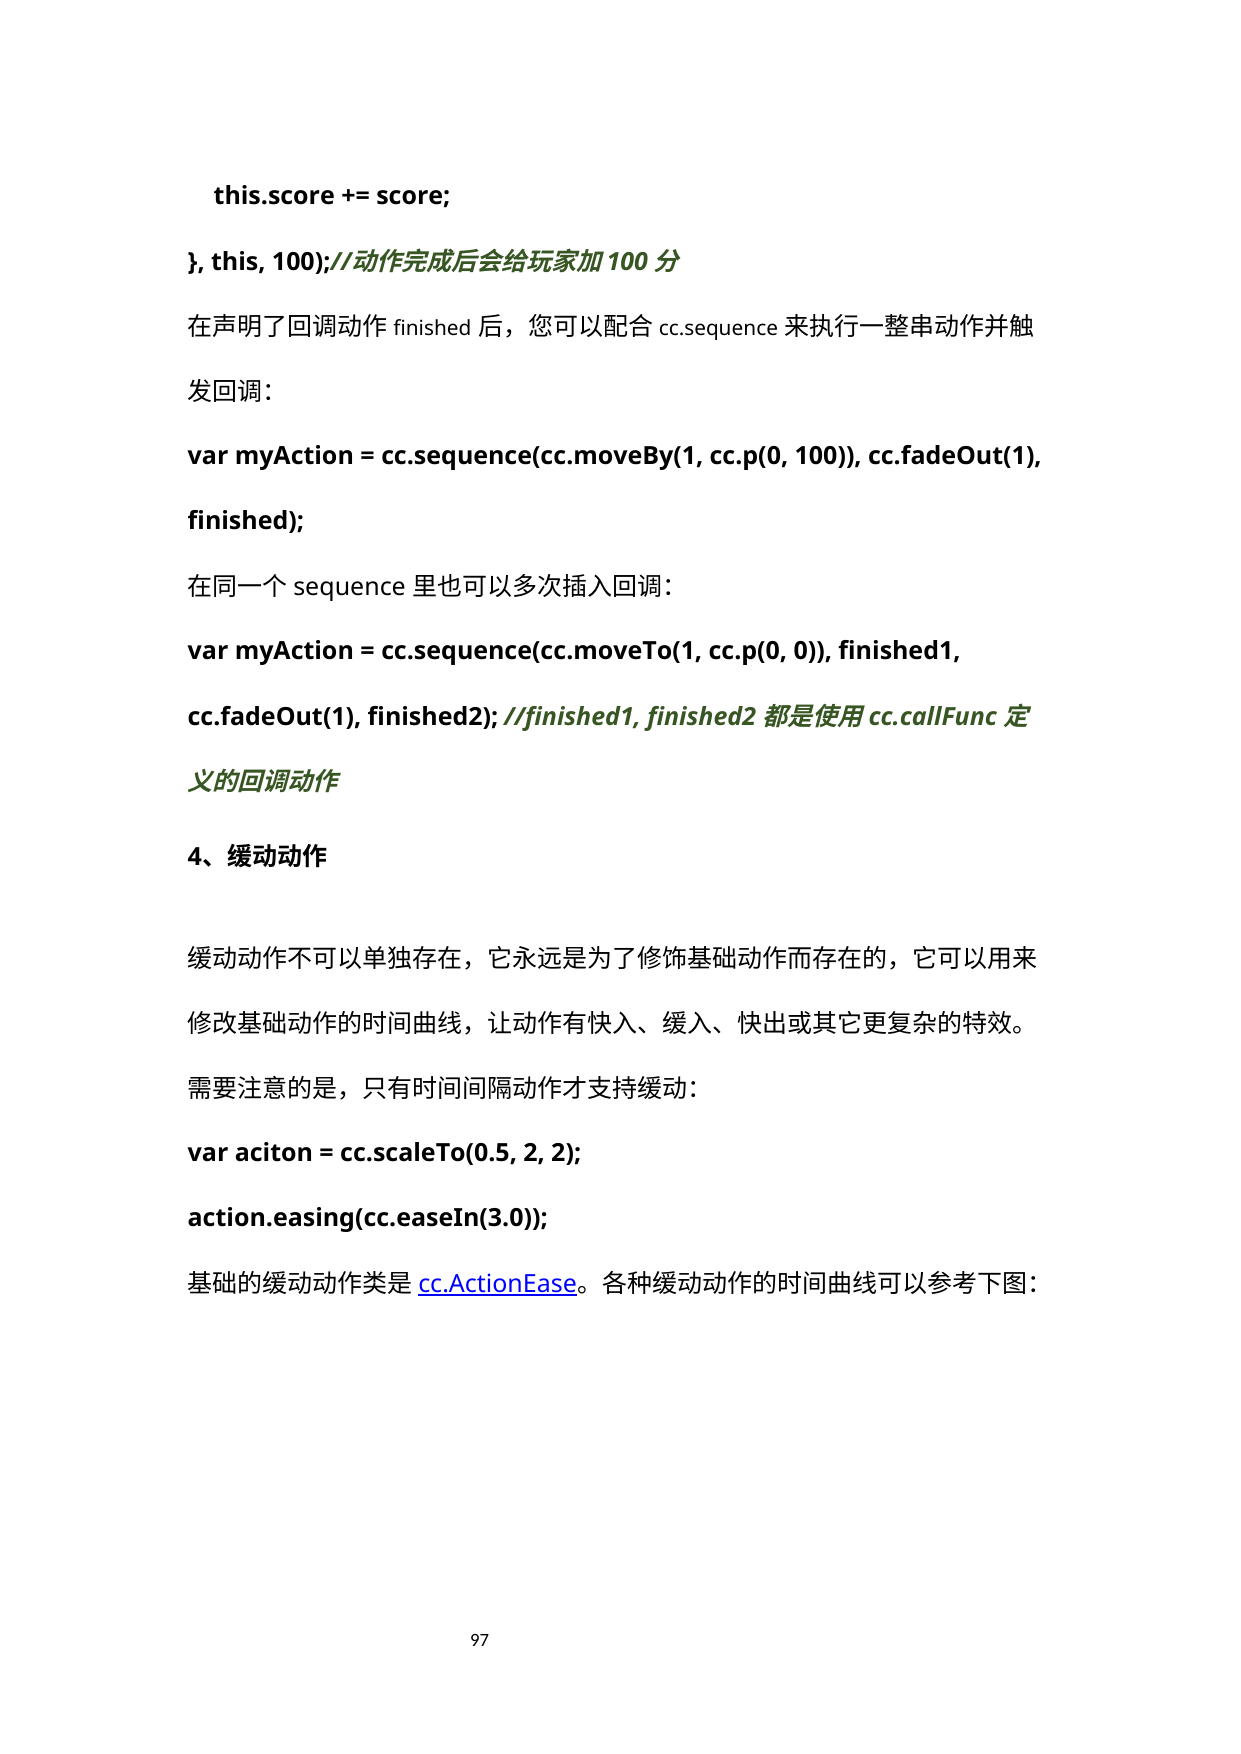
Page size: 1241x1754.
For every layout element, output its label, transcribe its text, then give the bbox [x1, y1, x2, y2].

text 基础的缓动动作类是 cc.ActionEase。各种缓动动作的时间曲线可以参考下图： [187, 1249, 1053, 1314]
text var aciton = cc.scaleTo(0.5, 2, 2); [187, 1119, 1053, 1184]
text 缓动动作不可以单独存在，它永远是为了修饰基础动作而存在的，它可以用来修改基础动作的时间曲线，让动作有快入、缓入、快出或其它更复杂的特效。需要注意的是，只有时间间隔动作才支持缓动： [187, 924, 1053, 1119]
text }, this, 100);//动作完成后会给玩家加100分 [187, 227, 1053, 292]
text var myAction = cc.sequence(cc.moveBy(1, cc.p(0, 100)), cc.fadeOut(1), finished); [187, 422, 1053, 552]
text 在声明了回调动作 finished 后，您可以配合 cc.sequence 来执行一整串动作并触发回调： [187, 292, 1053, 422]
text this.score += score; [187, 162, 1053, 227]
text var myAction = cc.sequence(cc.moveTo(1, cc.p(0, 0)), finished1, cc.fadeOut(1), finished2); //finished1, finished2 都是使用 cc.callFunc 定义的回调动作 [187, 617, 1053, 812]
subtitle 4、缓动动作 [187, 822, 1053, 887]
text 在同一个 sequence 里也可以多次插入回调： [187, 552, 1053, 617]
text action.easing(cc.easeIn(3.0)); [187, 1184, 1053, 1249]
